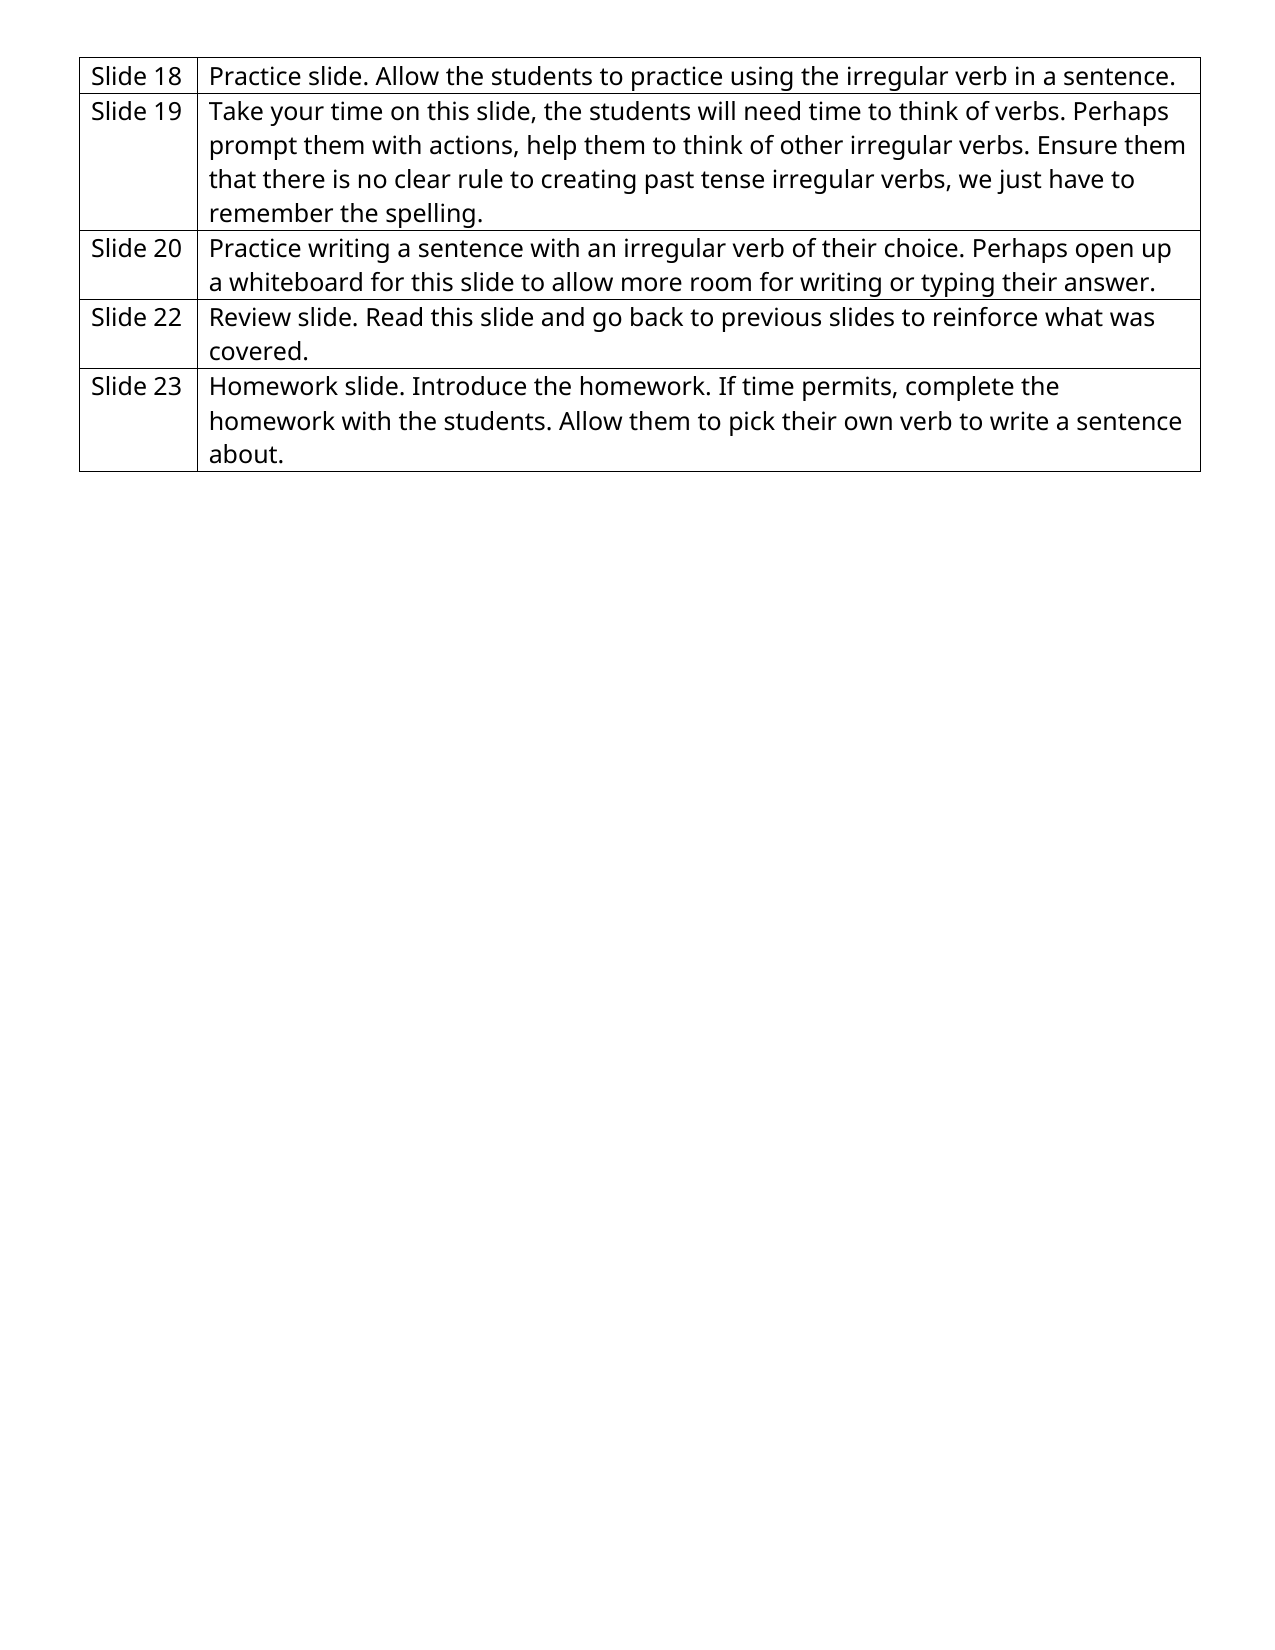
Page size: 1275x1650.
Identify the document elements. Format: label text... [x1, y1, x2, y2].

table_cell Practice slide. Allow the students to practice using the irregular verb in a sentence. [198, 58, 1200, 92]
table_cell Practice writing a sentence with an irregular verb of their choice. Perhaps open up a whiteboard for this slide to allow more room for writing or typing their answer. [198, 231, 1200, 299]
table_cell Slide 20 [80, 231, 197, 299]
table_cell Homework slide. Introduce the homework. If time permits, complete the homework with the students. Allow them to pick their own verb to write a sentence about. [198, 369, 1200, 471]
table_cell Slide 19 [80, 94, 197, 230]
table_cell Slide 22 [80, 300, 197, 368]
table_cell Take your time on this slide, the students will need time to think of verbs. Perhaps prompt them with actions, help them to think of other irregular verbs. Ensure them that there is no clear rule to creating past tense irregular verbs, we just have to remember the spelling. [198, 94, 1200, 230]
table_cell Slide 23 [80, 369, 197, 471]
table_cell Slide 18 [80, 58, 197, 92]
table_cell Review slide. Read this slide and go back to previous slides to reinforce what was covered. [198, 300, 1200, 368]
